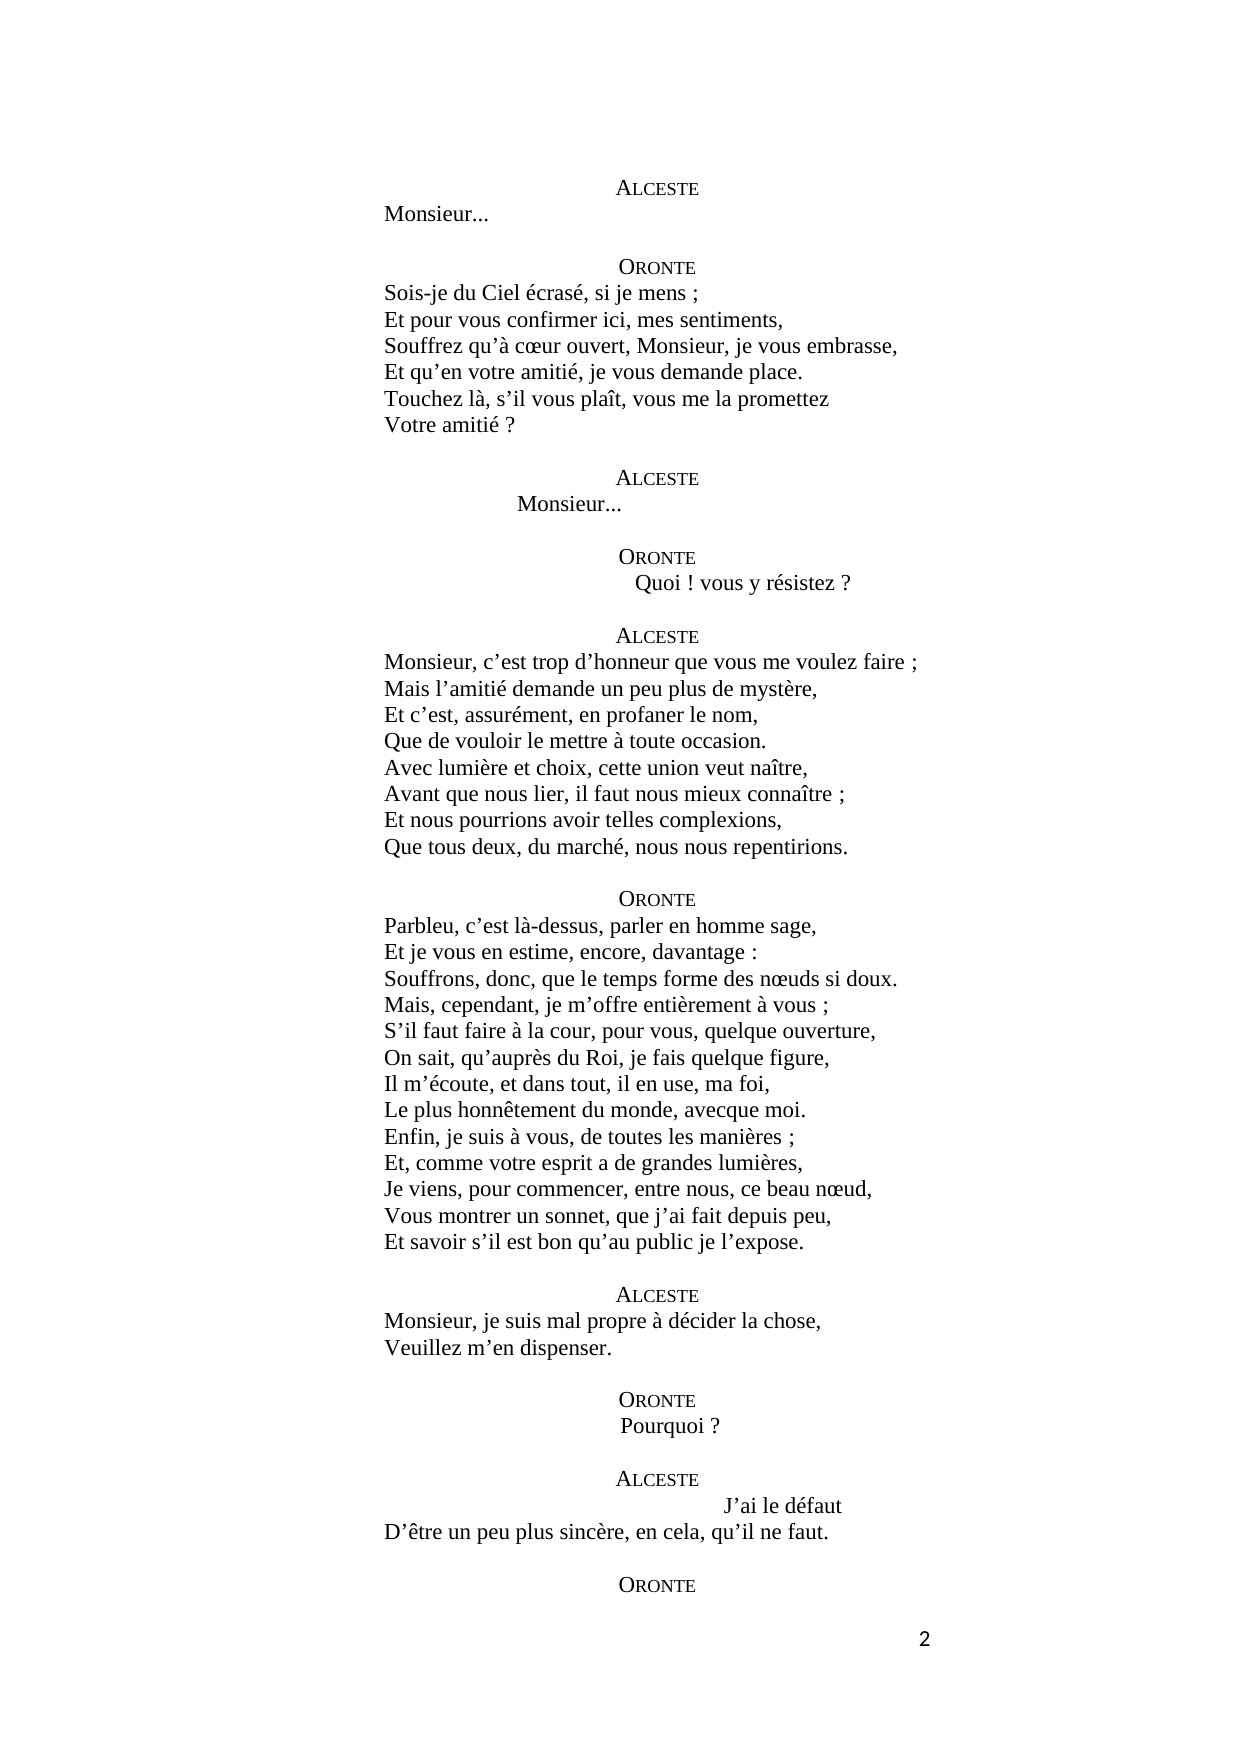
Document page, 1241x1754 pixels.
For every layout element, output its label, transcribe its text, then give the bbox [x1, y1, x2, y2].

text D’être un peu plus sincère, en cela, qu’il ne faut. [384, 1518, 930, 1544]
text Oronte [384, 1544, 930, 1597]
text Je viens, pour commencer, entre nous, ce beau nœud, Vous montrer un sonnet, que j’ai fait depuis peu, Et savoir s’il est bon qu’au public je l’expose. [384, 1175, 930, 1254]
text Monsieur... [384, 490, 930, 517]
text Oronte [384, 517, 930, 569]
text J’ai le défaut [384, 1492, 930, 1518]
text Monsieur... [384, 200, 930, 227]
text Parbleu, c’est là-dessus, parler en homme sage, Et je vous en estime, encore, davantage : Souffrons, donc, que le temps forme des nœuds si doux. Mais, cependant, je m’offre entièrement à vous ; S’il faut faire à la cour, pour vous, quelque ouverture, [384, 912, 930, 1044]
text Monsieur, c’est trop d’honneur que vous me voulez faire ; Mais l’amitié demande un peu plus de mystère, Et c’est, assurément, en profaner le nom, [384, 648, 930, 727]
text On sait, qu’auprès du Roi, je fais quelque figure, Il m’écoute, et dans tout, il en use, ma foi, Le plus honnêtement du monde, avecque moi. Enfin, je suis à vous, de toutes les manières ; Et, comme votre esprit a de grandes lumières, [384, 1044, 930, 1175]
text Monsieur, je suis mal propre à décider la chose, Veuillez m’en dispenser. [384, 1307, 930, 1360]
text Que de vouloir le mettre à toute occasion. Avec lumière et choix, cette union veut naître, Avant que nous lier, il faut nous mieux connaître ; Et nous pourrions avoir telles complexions, Que tous deux, du marché, nous nous repentirions. [384, 727, 930, 859]
text Oronte [384, 1360, 930, 1413]
text Alceste [384, 148, 930, 200]
text Alceste [384, 1439, 930, 1492]
text Alceste [384, 1254, 930, 1307]
text Oronte [384, 859, 930, 912]
text Alceste [384, 437, 930, 490]
text Alceste [384, 596, 930, 648]
text Pourquoi ? [384, 1413, 930, 1439]
text Et pour vous confirmer ici, mes sentiments, Souffrez qu’à cœur ouvert, Monsieur, je vous embrasse, Et qu’en votre amitié, je vous demande place. [384, 306, 930, 385]
text Sois-je du Ciel écrasé, si je mens ; [384, 279, 930, 306]
text Quoi ! vous y résistez ? [384, 569, 930, 596]
text Touchez là, s’il vous plaît, vous me la promettez Votre amitié ? [384, 385, 930, 437]
text Oronte [384, 227, 930, 279]
